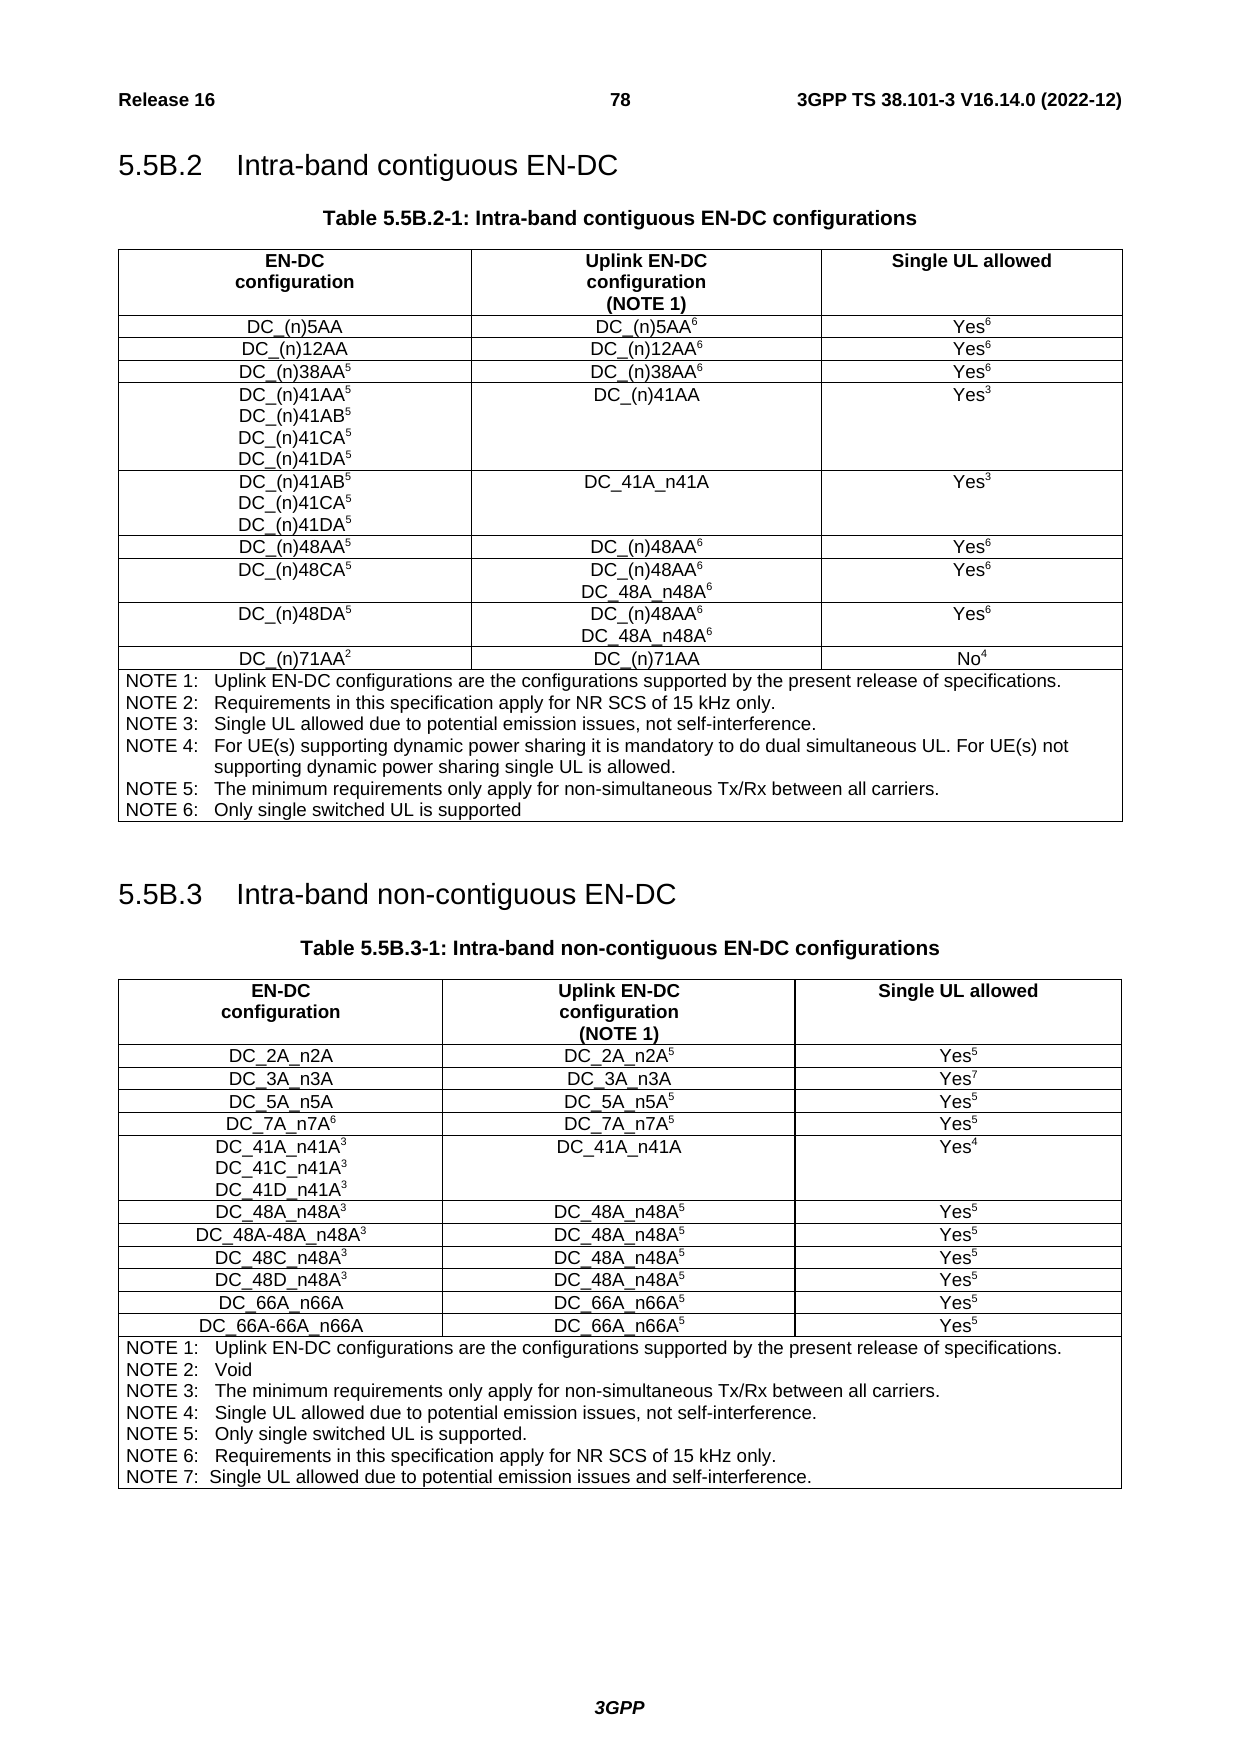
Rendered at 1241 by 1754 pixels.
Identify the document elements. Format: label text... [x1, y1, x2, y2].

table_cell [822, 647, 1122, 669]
text Table 5.5B.2-1: Intra-band contiguous EN-DC configurations [118, 206, 1122, 230]
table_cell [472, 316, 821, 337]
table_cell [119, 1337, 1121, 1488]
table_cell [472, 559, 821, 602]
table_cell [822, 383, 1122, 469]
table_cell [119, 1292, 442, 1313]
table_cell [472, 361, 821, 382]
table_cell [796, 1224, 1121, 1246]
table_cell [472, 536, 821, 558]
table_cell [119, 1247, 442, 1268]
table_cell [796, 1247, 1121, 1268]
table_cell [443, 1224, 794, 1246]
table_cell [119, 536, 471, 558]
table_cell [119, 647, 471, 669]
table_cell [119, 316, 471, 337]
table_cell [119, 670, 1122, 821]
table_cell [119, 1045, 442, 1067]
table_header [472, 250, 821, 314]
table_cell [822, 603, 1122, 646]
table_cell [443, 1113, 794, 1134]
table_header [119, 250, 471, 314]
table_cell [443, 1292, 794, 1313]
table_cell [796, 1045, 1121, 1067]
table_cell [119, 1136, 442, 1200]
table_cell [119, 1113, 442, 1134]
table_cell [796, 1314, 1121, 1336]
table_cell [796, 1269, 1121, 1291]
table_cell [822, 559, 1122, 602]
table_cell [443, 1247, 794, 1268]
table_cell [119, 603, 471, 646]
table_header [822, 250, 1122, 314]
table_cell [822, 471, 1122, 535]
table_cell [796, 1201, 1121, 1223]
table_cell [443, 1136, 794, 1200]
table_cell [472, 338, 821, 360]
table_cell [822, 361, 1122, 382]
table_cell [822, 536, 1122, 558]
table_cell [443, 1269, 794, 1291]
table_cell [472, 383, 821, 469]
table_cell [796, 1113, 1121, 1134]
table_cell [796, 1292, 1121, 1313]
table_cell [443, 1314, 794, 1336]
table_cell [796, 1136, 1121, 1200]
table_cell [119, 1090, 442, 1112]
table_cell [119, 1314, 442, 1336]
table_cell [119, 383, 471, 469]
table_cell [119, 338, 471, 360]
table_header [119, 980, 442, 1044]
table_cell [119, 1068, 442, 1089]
subtitle 5.5B.2 Intra-band contiguous EN-DC [118, 147, 1122, 181]
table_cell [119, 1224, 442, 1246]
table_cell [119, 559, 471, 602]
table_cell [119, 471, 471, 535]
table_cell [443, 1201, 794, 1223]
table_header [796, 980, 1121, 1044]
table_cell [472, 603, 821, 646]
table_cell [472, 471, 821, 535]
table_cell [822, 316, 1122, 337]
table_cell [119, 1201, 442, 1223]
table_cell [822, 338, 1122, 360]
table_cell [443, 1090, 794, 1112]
subtitle 5.5B.3 Intra-band non-contiguous EN-DC [118, 877, 1122, 911]
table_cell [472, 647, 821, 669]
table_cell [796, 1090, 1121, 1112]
text Table 5.5B.3-1: Intra-band non-contiguous EN-DC configurations [118, 936, 1122, 960]
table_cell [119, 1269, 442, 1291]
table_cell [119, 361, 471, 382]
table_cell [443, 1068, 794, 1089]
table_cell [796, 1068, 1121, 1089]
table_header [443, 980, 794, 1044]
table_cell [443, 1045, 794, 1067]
